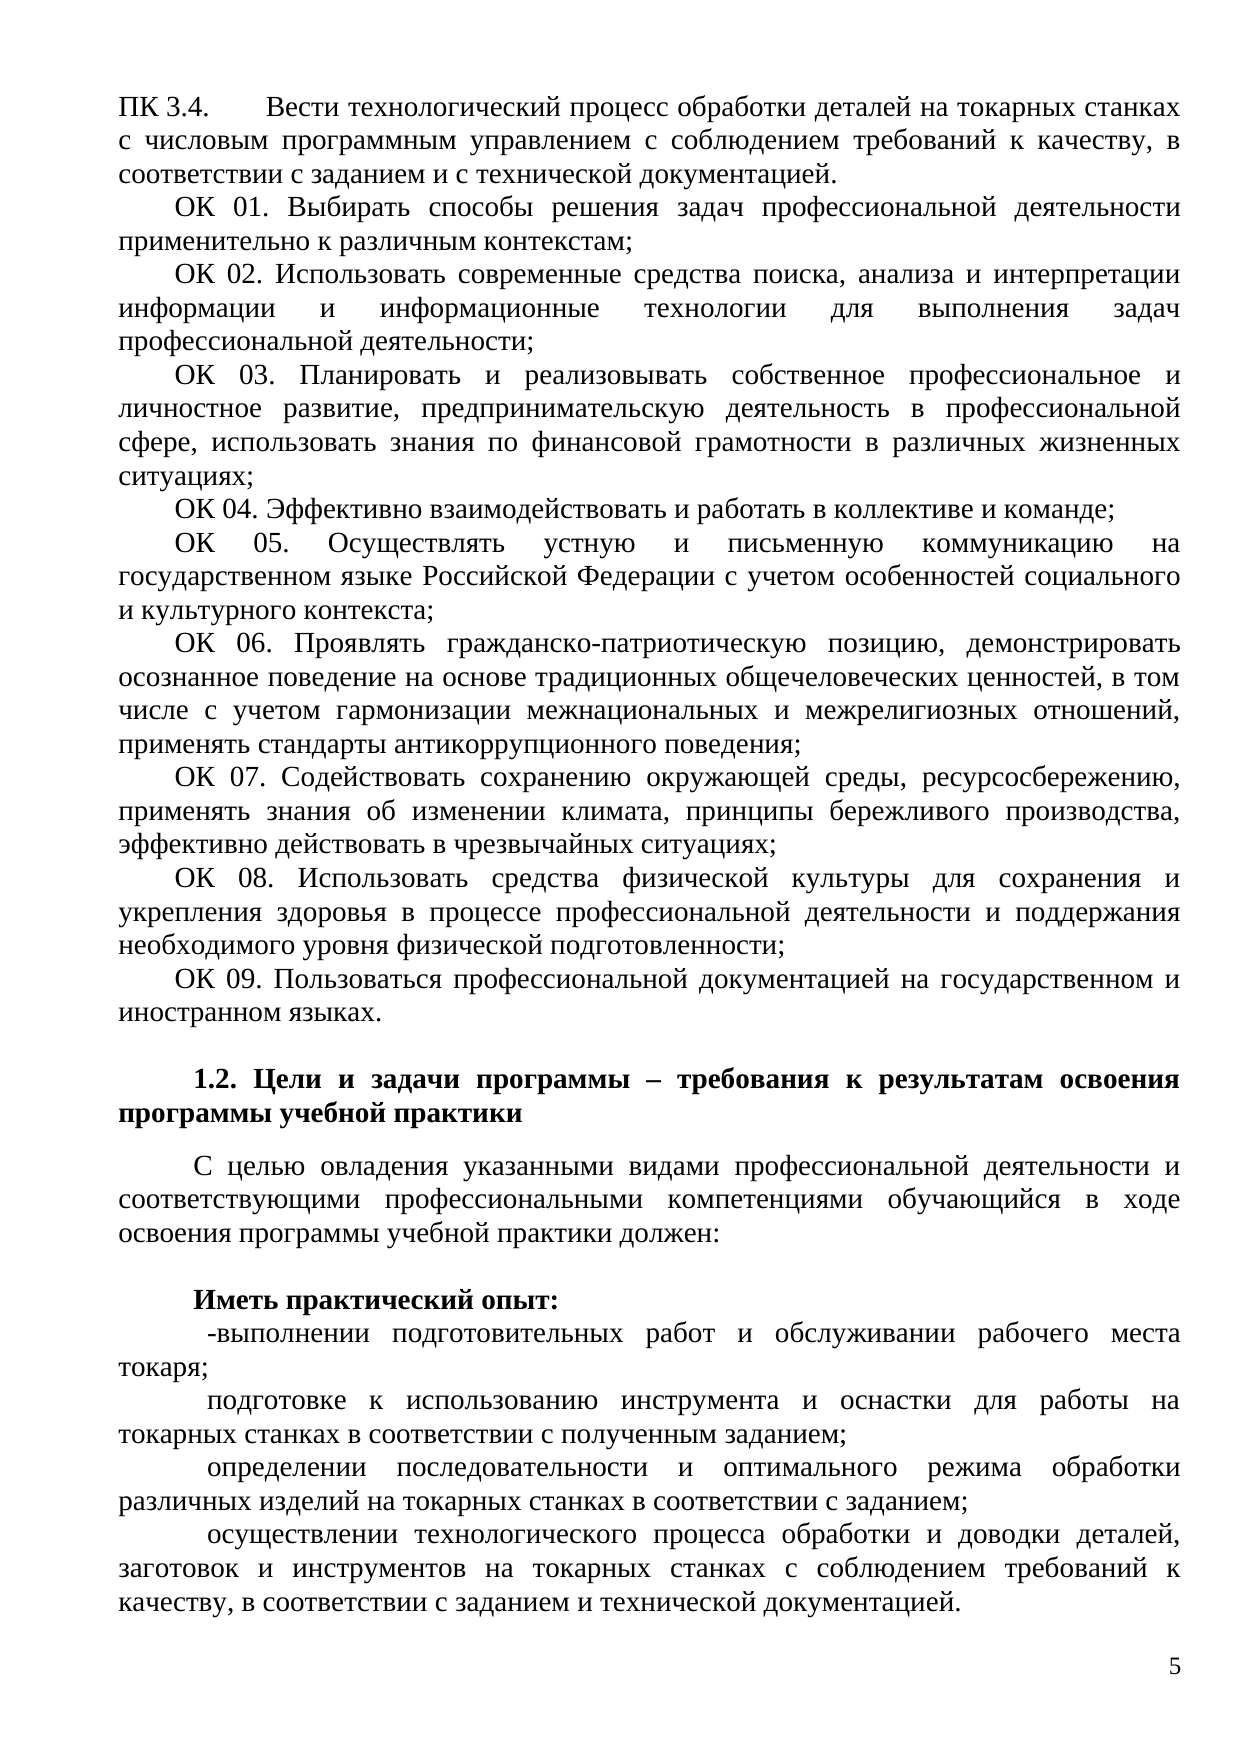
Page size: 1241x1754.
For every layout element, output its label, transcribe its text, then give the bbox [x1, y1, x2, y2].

text ОК 04. Эффективно взаимодействовать и работать в коллективе и команде; [118, 491, 1181, 525]
text 1.2. Цели и задачи программы – требования к результатам освоения программы учебной практики [118, 1061, 1181, 1128]
text осуществлении технологического процесса обработки и доводки деталей, заготовок и инструментов на токарных станках с соблюдением требований к качеству, в соответствии с заданием и технической документацией. [118, 1517, 1181, 1617]
text ОК 07. Содействовать сохранению окружающей среды, ресурсосбережению, применять знания об изменении климата, принципы бережливого производства, эффективно действовать в чрезвычайных ситуациях; [118, 759, 1181, 860]
text ОК 06. Проявлять гражданско-патриотическую позицию, демонстрировать осознанное поведение на основе традиционных общечеловеческих ценностей, в том числе с учетом гармонизации межнациональных и межрелигиозных отношений, применять стандарты антикоррупционного поведения; [118, 625, 1181, 759]
text ОК 03. Планировать и реализовывать собственное профессиональное и личностное развитие, предпринимательскую деятельность в профессиональной сфере, использовать знания по финансовой грамотности в различных жизненных ситуациях; [118, 357, 1181, 491]
text ПК 3.4. Вести технологический процесс обработки деталей на токарных станках с числовым программным управлением с соблюдением требований к качеству, в соответствии с заданием и с технической документацией. [118, 89, 1181, 189]
text ОК 05. Осуществлять устную и письменную коммуникацию на государственном языке Российской Федерации с учетом особенностей социального и культурного контекста; [118, 525, 1181, 625]
text ОК 02. Использовать современные средства поиска, анализа и интерпретации информации и информационные технологии для выполнения задач профессиональной деятельности; [118, 256, 1181, 357]
text подготовке к использованию инструмента и оснастки для работы на токарных станках в соответствии с полученным заданием; [118, 1382, 1181, 1449]
text -выполнении подготовительных работ и обслуживании рабочего места токаря; [118, 1315, 1181, 1382]
text Иметь практический опыт: [118, 1282, 1181, 1315]
text определении последовательности и оптимального режима обработки различных изделий на токарных станках в соответствии с заданием; [118, 1449, 1181, 1517]
text ОК 09. Пользоваться профессиональной документацией на государственном и иностранном языках. [118, 961, 1181, 1028]
text С целью овладения указанными видами профессиональной деятельности и соответствующими профессиональными компетенциями обучающийся в ходе освоения программы учебной практики должен: [118, 1148, 1181, 1248]
text ОК 01. Выбирать способы решения задач профессиональной деятельности применительно к различным контекстам; [118, 189, 1181, 256]
text ОК 08. Использовать средства физической культуры для сохранения и укрепления здоровья в процессе профессиональной деятельности и поддержания необходимого уровня физической подготовленности; [118, 860, 1181, 961]
